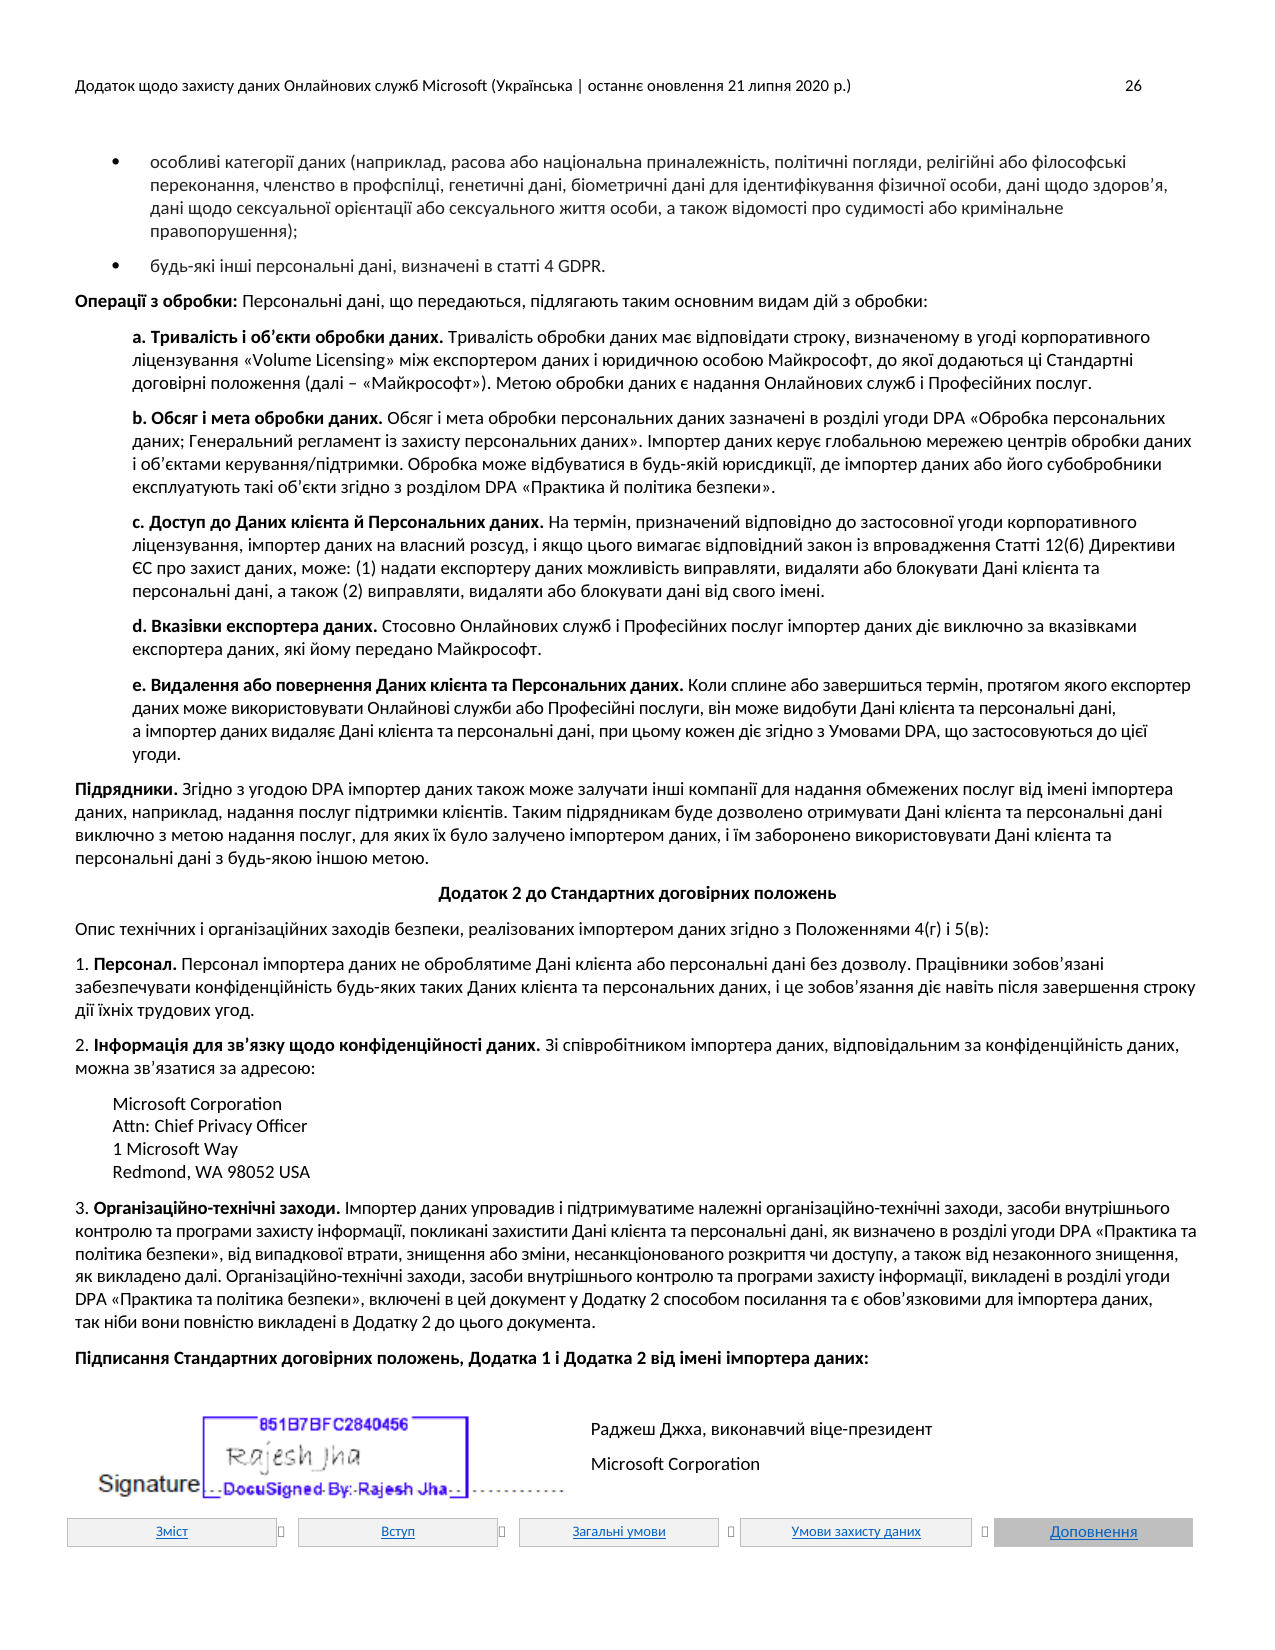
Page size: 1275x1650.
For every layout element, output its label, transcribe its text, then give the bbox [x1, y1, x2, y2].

list e. Видалення або повернення Даних клієнта та Персональних даних. Коли сплине або завершиться термін, протягом якого експортер даних може використовувати Онлайнові служби або Професійні послуги, він може видобути Дані клієнта та персональні дані, а імпортер даних видаляє Дані клієнта та персональні дані, при цьому кожен діє згідно з Умовами DPA, що застосовуються до цієї угоди. [132, 673, 1200, 764]
list a. Тривалість і об’єкти обробки даних. Тривалість обробки даних має відповідати строку, визначеному в угоді корпоративного ліцензування «Volume Licensing» між експортером даних і юридичною особою Майкрософт, до якої додаються ці Стандартні договірні положення (далі – «Майкрософт»). Метою обробки даних є надання Онлайнових служб і Професійних послуг. [132, 325, 1200, 394]
list 3. Організаційно-технічні заходи. Імпортер даних упровадив і підтримуватиме належні організаційно-технічні заходи, засоби внутрішнього контролю та програми захисту інформації, покликані захистити Дані клієнта та персональні дані, як визначено в розділі угоди DPA «Практика та політика безпеки», від випадкової втрати, знищення або зміни, несанкціонованого розкриття чи доступу, а також від незаконного знищення, як викладено далі. Організаційно-технічні заходи, засоби внутрішнього контролю та програми захисту інформації, викладені в розділі угоди DPA «Практика та політика безпеки», включені в цей документ у Додатку 2 способом посилання та є обов’язковими для імпортера даних, так ніби вони повністю викладені в Додатку 2 до цього документа. [75, 1196, 1200, 1333]
list будь-які інші персональні дані, визначені в статті 4 GDPR. [112, 254, 1200, 277]
list Microsoft Corporation [572, 1452, 1200, 1475]
list 1. Персонал. Персонал імпортера даних не оброблятиме Дані клієнта або персональні дані без дозволу. Працівники зобов’язані забезпечувати конфіденційність будь-яких таких Даних клієнта та персональних даних, і це зобов’язання діє навіть після завершення строку дії їхніх трудових угод. [75, 952, 1200, 1021]
list Microsoft Corporation [112, 1092, 1200, 1114]
list 1 Microsoft Way [112, 1137, 1200, 1160]
list Раджеш Джха, виконавчий віце-президент [572, 1417, 1200, 1439]
picture [75, 1390, 572, 1511]
list b. Обсяг і мета обробки даних. Обсяг і мета обробки персональних даних зазначені в розділі угоди DPA «Обробка персональних даних; Генеральний регламент із захисту персональних даних». Імпортер даних керує глобальною мережею центрів обробки даних і об’єктами керування/підтримки. Обробка може відбуватися в будь-якій юрисдикції, де імпортер даних або його субобробники експлуатують такі об’єкти згідно з розділом DPA «Практика й політика безпеки». [132, 406, 1200, 498]
list Підписання Стандартних договірних положень, Додатка 1 і Додатка 2 від імені імпортера даних: [75, 1346, 1200, 1369]
list Операції з обробки: Персональні дані, що передаються, підлягають таким основним видам дій з обробки: [75, 289, 1200, 312]
list Підрядники. Згідно з угодою DPA імпортер даних також може залучати інші компанії для надання обмежених послуг від імені імпортера даних, наприклад, надання послуг підтримки клієнтів. Таким підрядникам буде дозволено отримувати Дані клієнта та персональні дані виключно з метою надання послуг, для яких їх було залучено імпортером даних, і їм заборонено використовувати Дані клієнта та персональні дані з будь-якою іншою метою. [75, 777, 1200, 869]
list Опис технічних і організаційних заходів безпеки, реалізованих імпортером даних згідно з Положеннями 4(г) і 5(в): [75, 917, 1200, 939]
list особливі категорії даних (наприклад, расова або національна приналежність, політичні погляди, релігійні або філософські переконання, членство в профспілці, генетичні дані, біометричні дані для ідентифікування фізичної особи, дані щодо здоров’я, дані щодо сексуальної орієнтації або сексуального життя особи, а також відомості про судимості або кримінальне правопорушення); [112, 150, 1200, 242]
list d. Вказівки експортера даних. Стосовно Онлайнових служб і Професійних послуг імпортер даних діє виключно за вказівками експортера даних, які йому передано Майкрософт. [132, 614, 1200, 660]
list c. Доступ до Даних клієнта й Персональних даних. На термін, призначений відповідно до застосовної угоди корпоративного ліцензування, імпортер даних на власний розсуд, і якщо цього вимагає відповідний закон із впровадження Статті 12(б) Директиви ЄС про захист даних, може: (1) надати експортеру даних можливість виправляти, видаляти або блокувати Дані клієнта та персональні дані, а також (2) виправляти, видаляти або блокувати дані від свого імені. [132, 510, 1200, 602]
list Додаток 2 до Стандартних договірних положень [75, 881, 1200, 904]
list Attn: Chief Privacy Officer [112, 1114, 1200, 1137]
list Redmond, WA 98052 USA [112, 1160, 1200, 1183]
list 2. Інформація для зв’язку щодо конфіденційності даних. Зі співробітником імпортера даних, відповідальним за конфіденційність даних, можна зв’язатися за адресою: [75, 1033, 1200, 1079]
